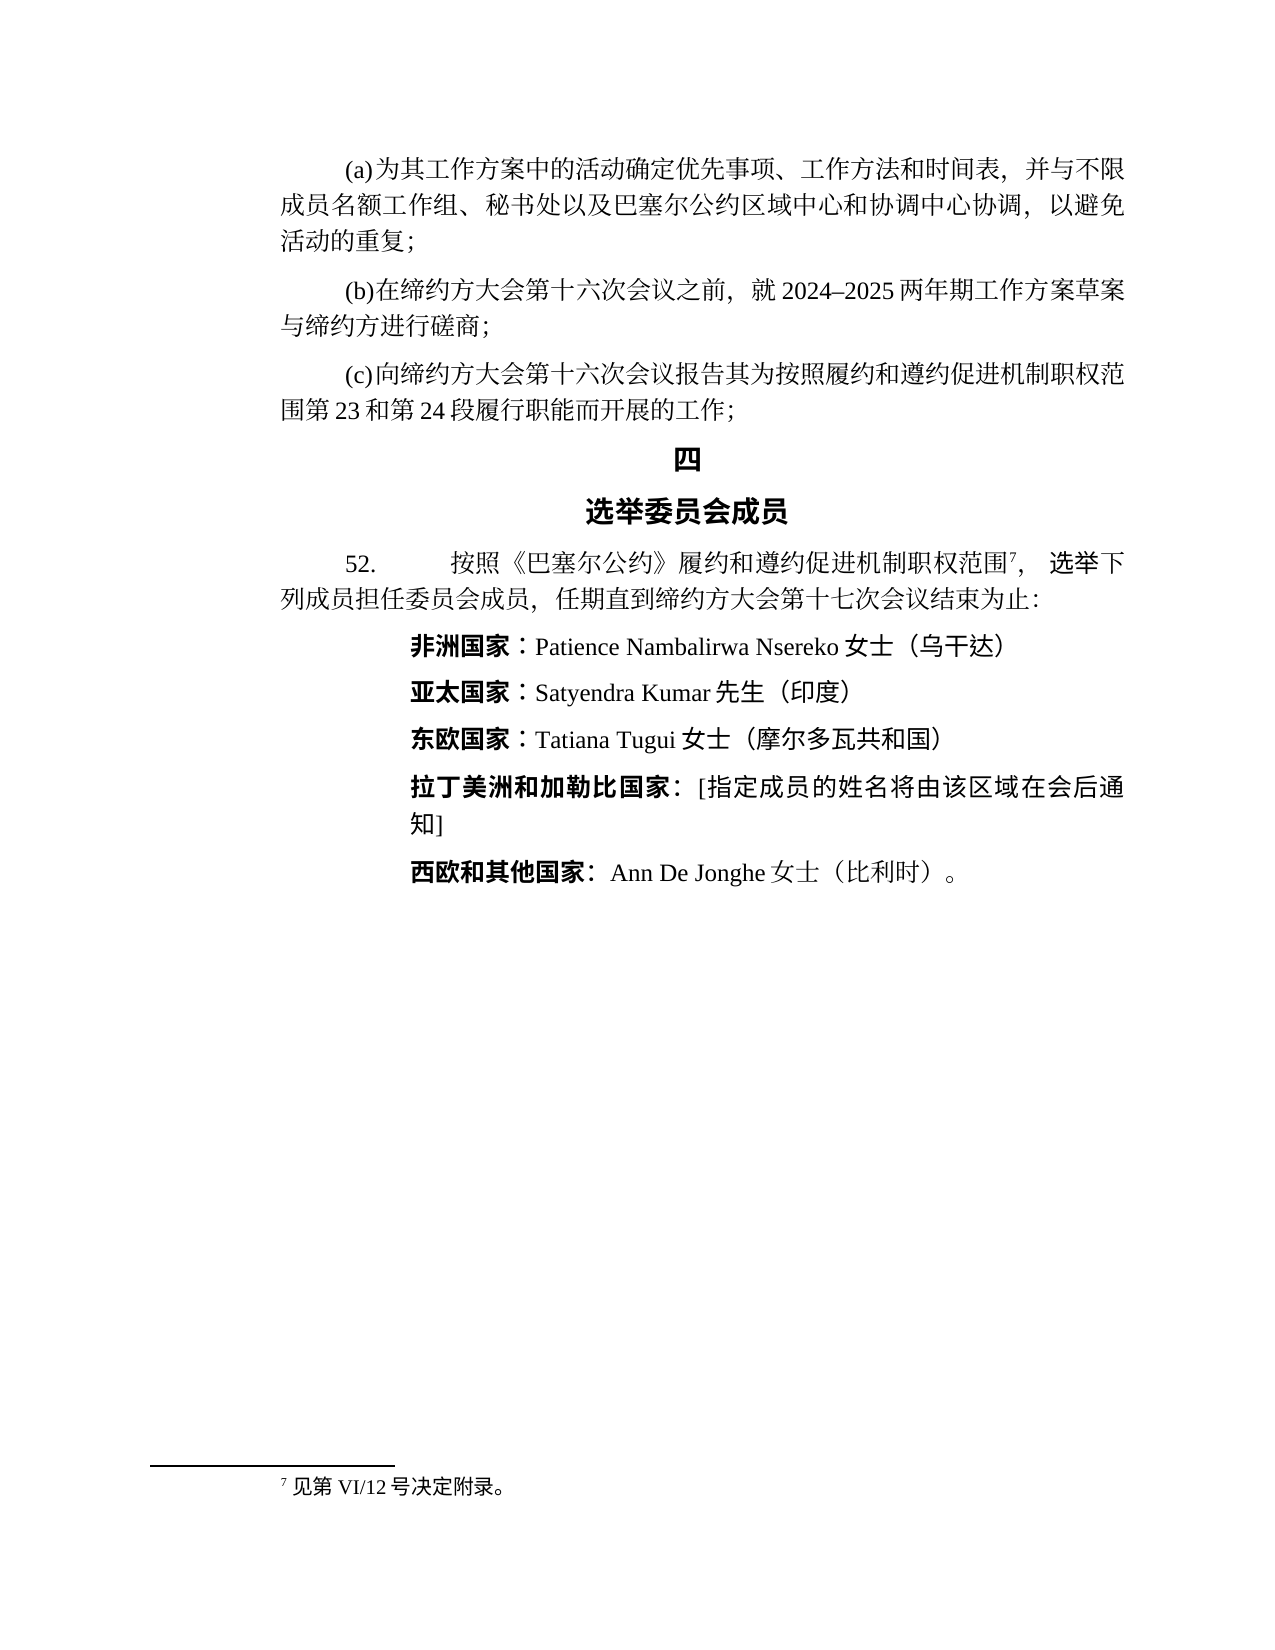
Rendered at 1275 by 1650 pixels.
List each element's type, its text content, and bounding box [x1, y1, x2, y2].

text 拉丁美洲和加勒比国家：[指定成员的姓名将由该区域在会后通知] [410, 768, 1125, 840]
text 选举委员会成员 [280, 491, 1095, 531]
list 按照《巴塞尔公约》履约和遵约促进机制职权范围， 选举下列成员担任委员会成员，任期直到缔约方大会第十七次会议结束为止： [280, 543, 1125, 616]
list 向缔约方大会第十六次会议报告其为按照履约和遵约促进机制职权范围第23和第24段履行职能而开展的工作； [280, 355, 1125, 427]
text 西欧和其他国家：Ann De Jonghe女士（比利时）。 [410, 853, 1125, 889]
text 亚太国家：Satyendra Kumar先生（印度） [410, 675, 1125, 709]
text 非洲国家：Patience Nambalirwa Nsereko女士（乌干达） [410, 628, 1125, 662]
text 东欧国家：Tatiana Tugui女士（摩尔多瓦共和国） [410, 721, 1125, 755]
list 在缔约方大会第十六次会议之前，就2024–2025两年期工作方案草案与缔约方进行磋商； [280, 270, 1125, 342]
text 四 [280, 439, 1095, 479]
list 为其工作方案中的活动确定优先事项、工作方法和时间表，并与不限成员名额工作组、秘书处以及巴塞尔公约区域中心和协调中心协调，以避免活动的重复； [280, 150, 1125, 258]
